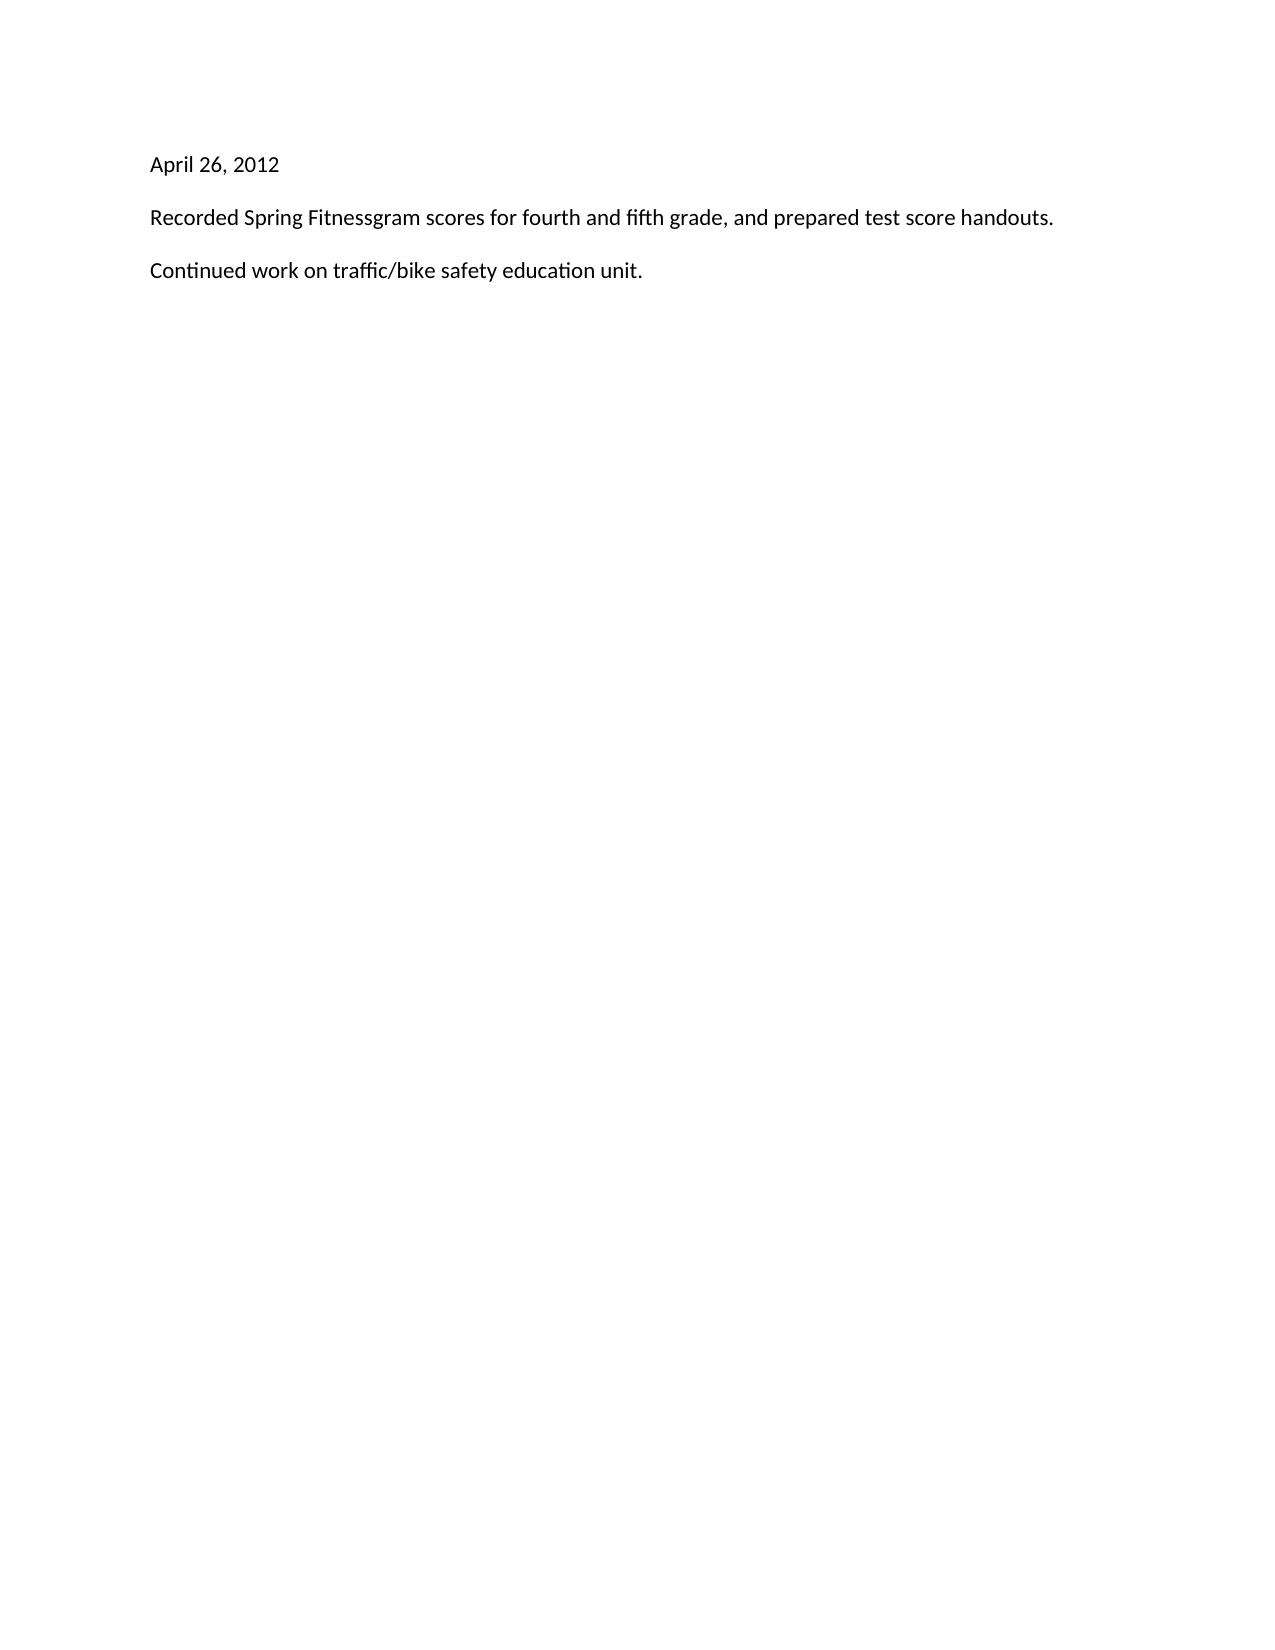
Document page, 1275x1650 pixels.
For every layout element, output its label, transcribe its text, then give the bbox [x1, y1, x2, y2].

text Continued work on traffic/bike safety education unit. [150, 256, 1125, 284]
text Recorded Spring Fitnessgram scores for fourth and fifth grade, and prepared test score handouts. [150, 203, 1125, 231]
text April 26, 2012 [150, 150, 1125, 178]
